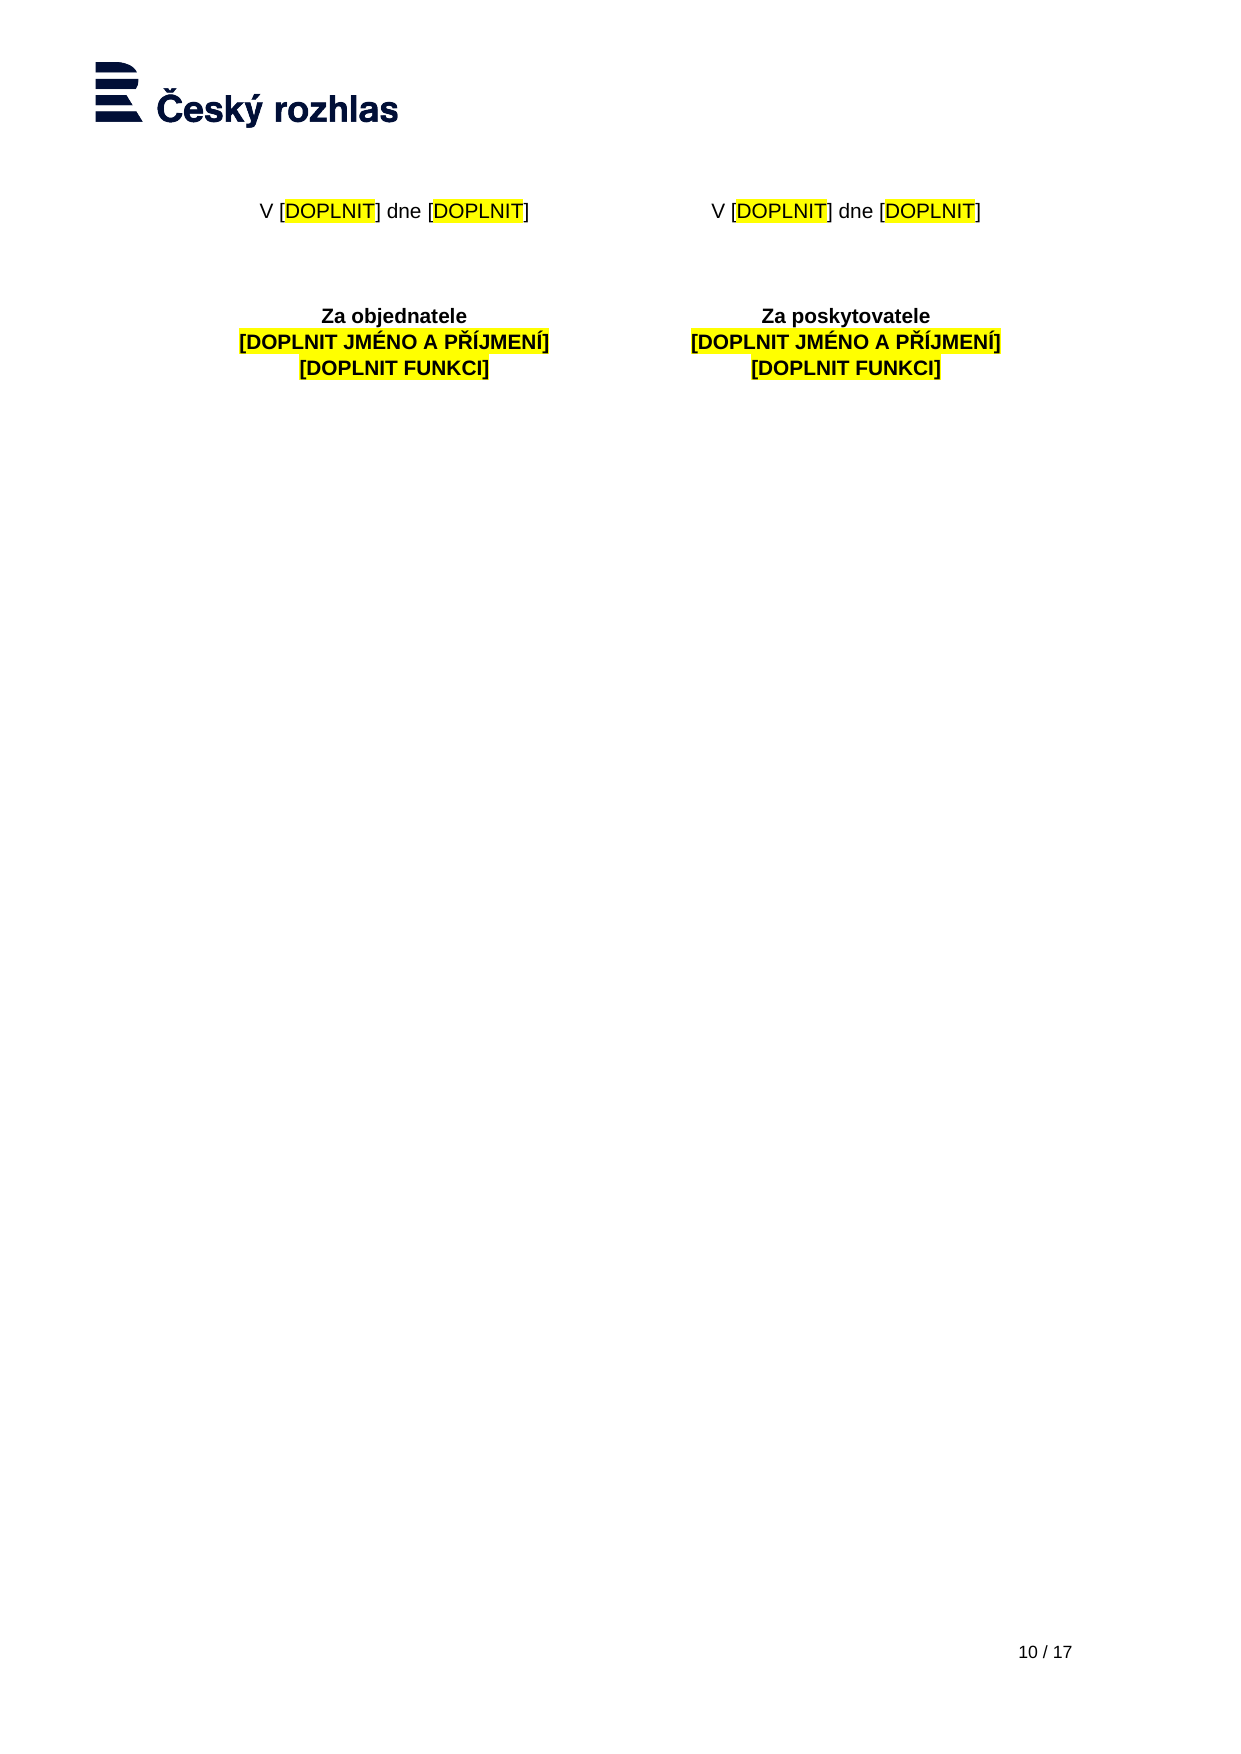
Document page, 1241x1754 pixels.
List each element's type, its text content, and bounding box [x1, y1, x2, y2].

table_cell Za poskytovatele [DOPLNIT JMÉNO A PŘÍJMENÍ] [DOPLNIT FUNKCI] [620, 224, 1072, 380]
table_cell Za objednatele [DOPLNIT JMÉNO A PŘÍJMENÍ] [DOPLNIT FUNKCI] [168, 224, 620, 380]
table_header V [DOPLNIT] dne [DOPLNIT] [620, 198, 1072, 224]
table_header V [DOPLNIT] dne [DOPLNIT] [168, 198, 620, 224]
picture [95, 62, 398, 128]
